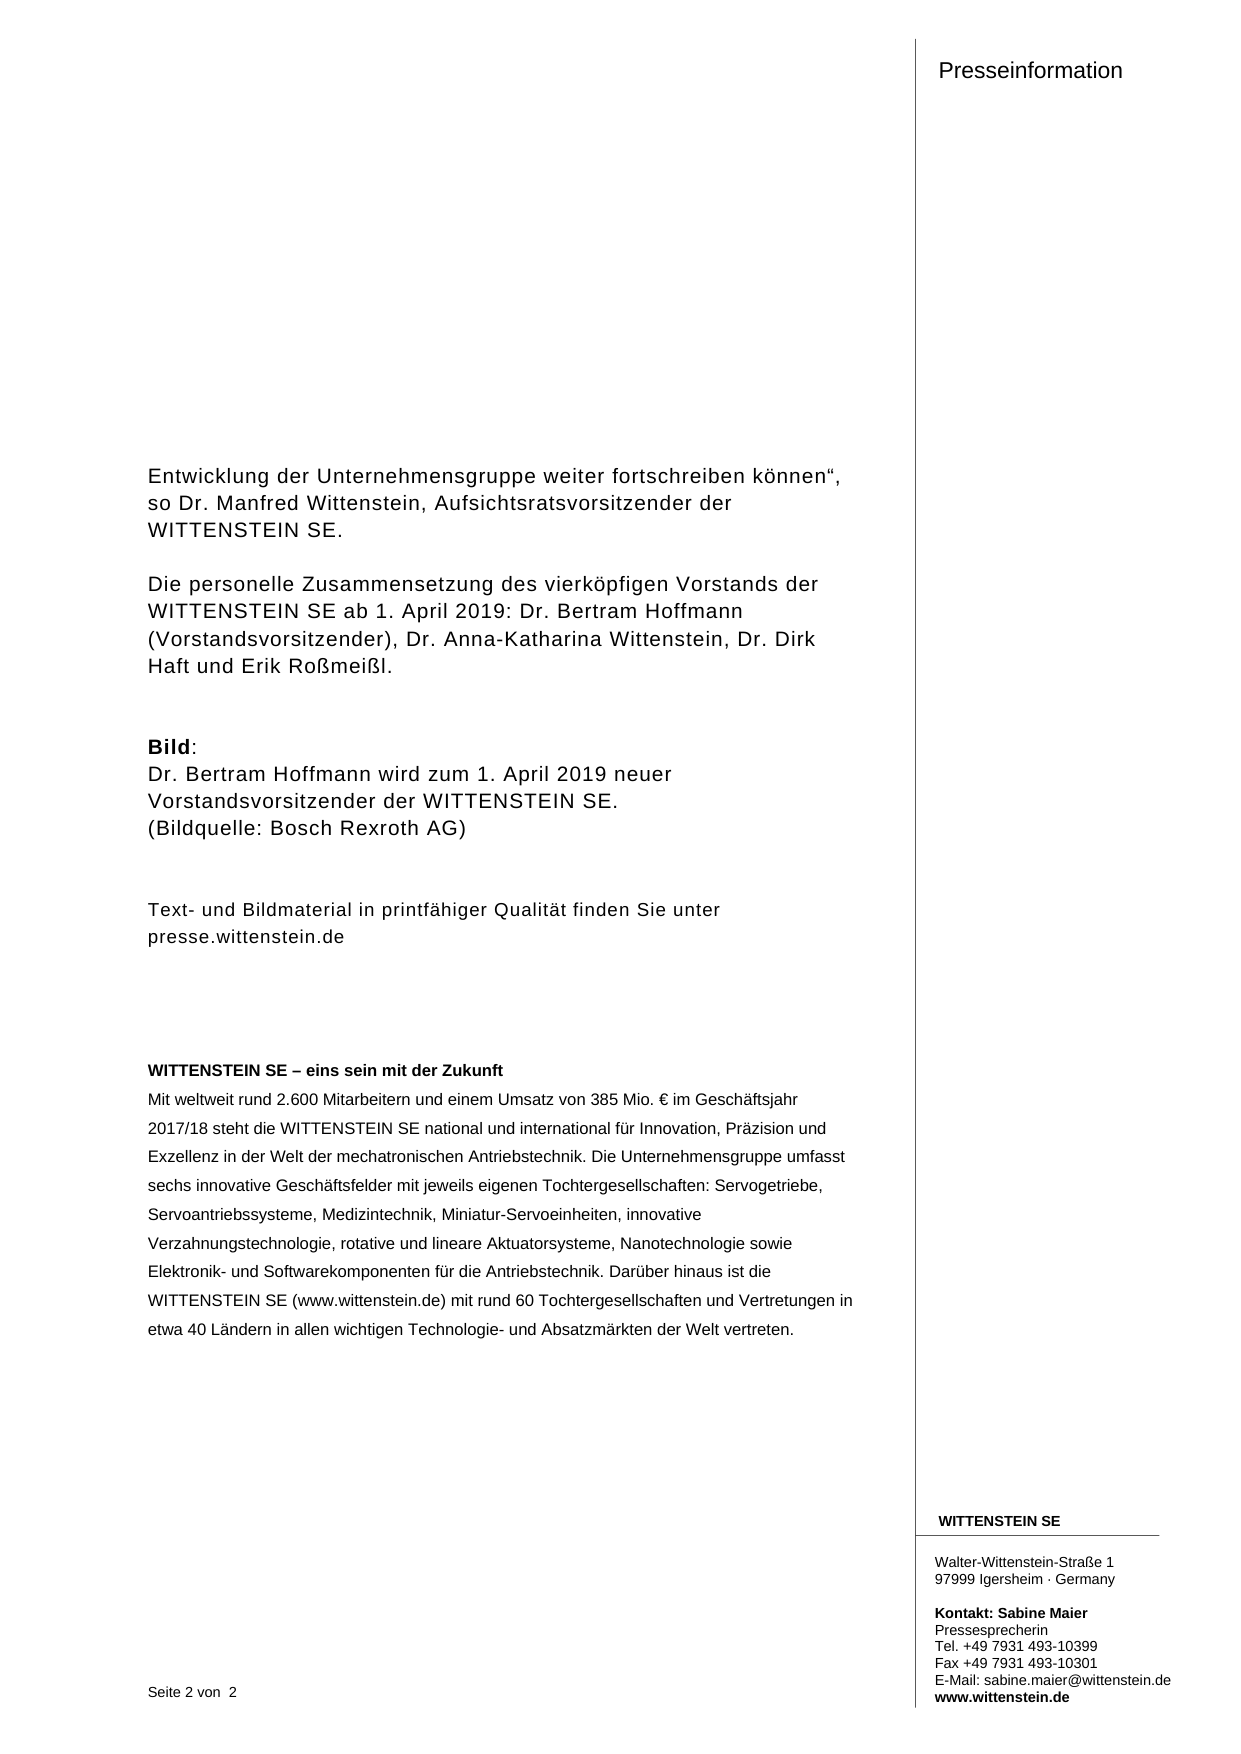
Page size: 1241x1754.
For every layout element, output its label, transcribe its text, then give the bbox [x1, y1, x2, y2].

text Text- und Bildmaterial in printfähiger Qualität finden Sie unter presse.wittenstein.de [148, 895, 856, 949]
text Bild: [148, 733, 856, 760]
text (Bildquelle: Bosch Rexroth AG) [148, 814, 856, 841]
text Mit weltweit rund 2.600 Mitarbeitern und einem Umsatz von 385 Mio. € im Geschäftsjahr 2017/18 steht die WITTENSTEIN SE national und international für Innovation, Präzision und Exzellenz in der Welt der mechatronischen Antriebstechnik. Die Unternehmensgruppe umfasst sechs innovative Geschäftsfelder mit jeweils eigenen Tochtergesellschaften: Servogetriebe, Servoantriebssysteme, Medizintechnik, Miniatur-Servoeinheiten, innovative Verzahnungstechnologie, rotative und lineare Aktuatorsysteme, Nanotechnologie sowie Elektronik- und Softwarekomponenten für die Antriebstechnik. Darüber hinaus ist die WITTENSTEIN SE (www.wittenstein.de) mit rund 60 Tochtergesellschaften und Vertretungen in etwa 40 Ländern in allen wichtigen Technologie- und Absatzmärkten der Welt vertreten. [148, 1090, 856, 1339]
text Die personelle Zusammensetzung des vierköpfigen Vorstands der WITTENSTEIN SE ab 1. April 2019: Dr. Bertram Hoffmann (Vorstandsvorsitzender), Dr. Anna-Katharina Wittenstein, Dr. Dirk Haft und Erik Roßmeißl. [148, 570, 856, 678]
text WITTENSTEIN SE – eins sein mit der Zukunft [148, 1061, 856, 1080]
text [148, 462, 856, 543]
text Dr. Bertram Hoffmann wird zum 1. April 2019 neuer Vorstandsvorsitzender der WITTENSTEIN SE. [148, 760, 856, 814]
